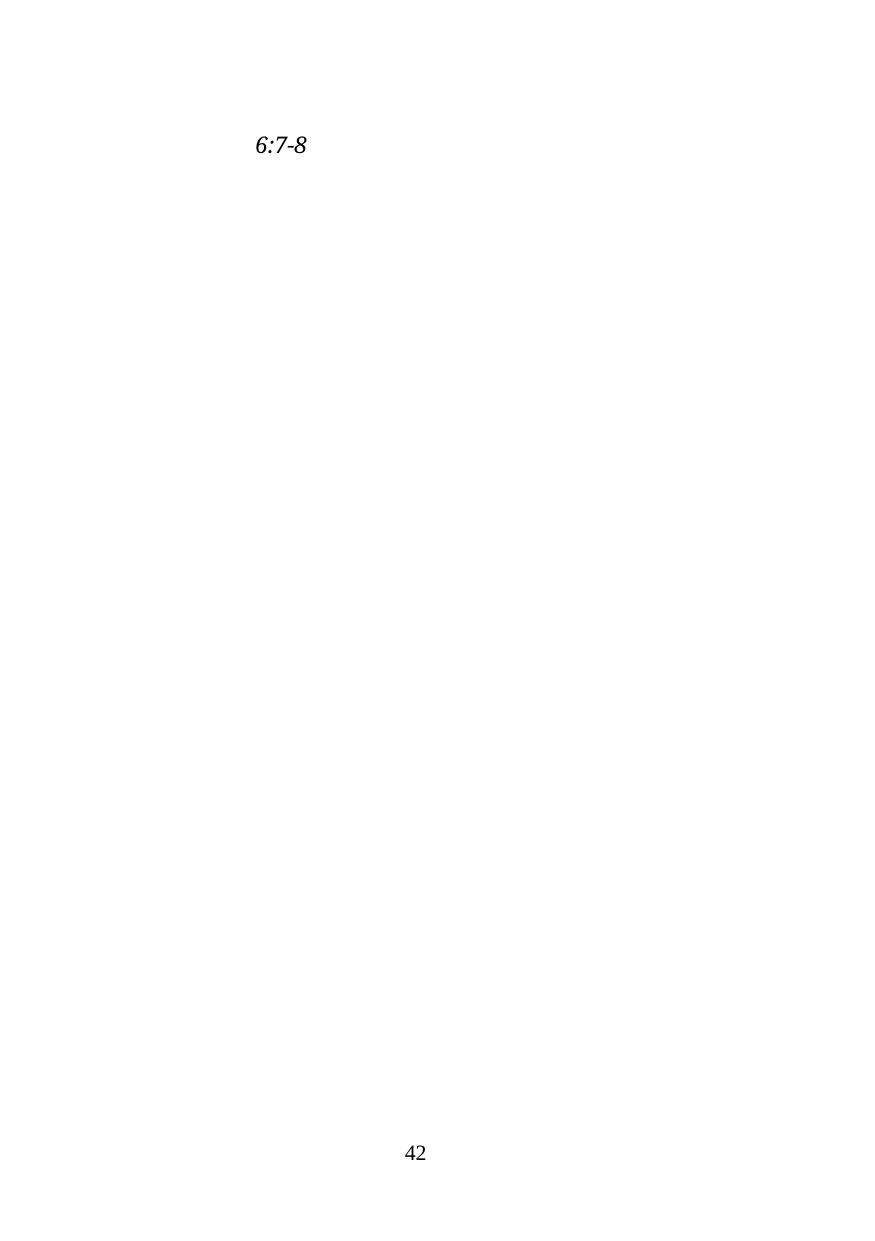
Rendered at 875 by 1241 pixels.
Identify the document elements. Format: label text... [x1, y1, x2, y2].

list Tenemos una voluntad libre para elegir o rechazar el camino de Dios. Apo 22:17; Gál 6:7-8 [187, 129, 756, 160]
